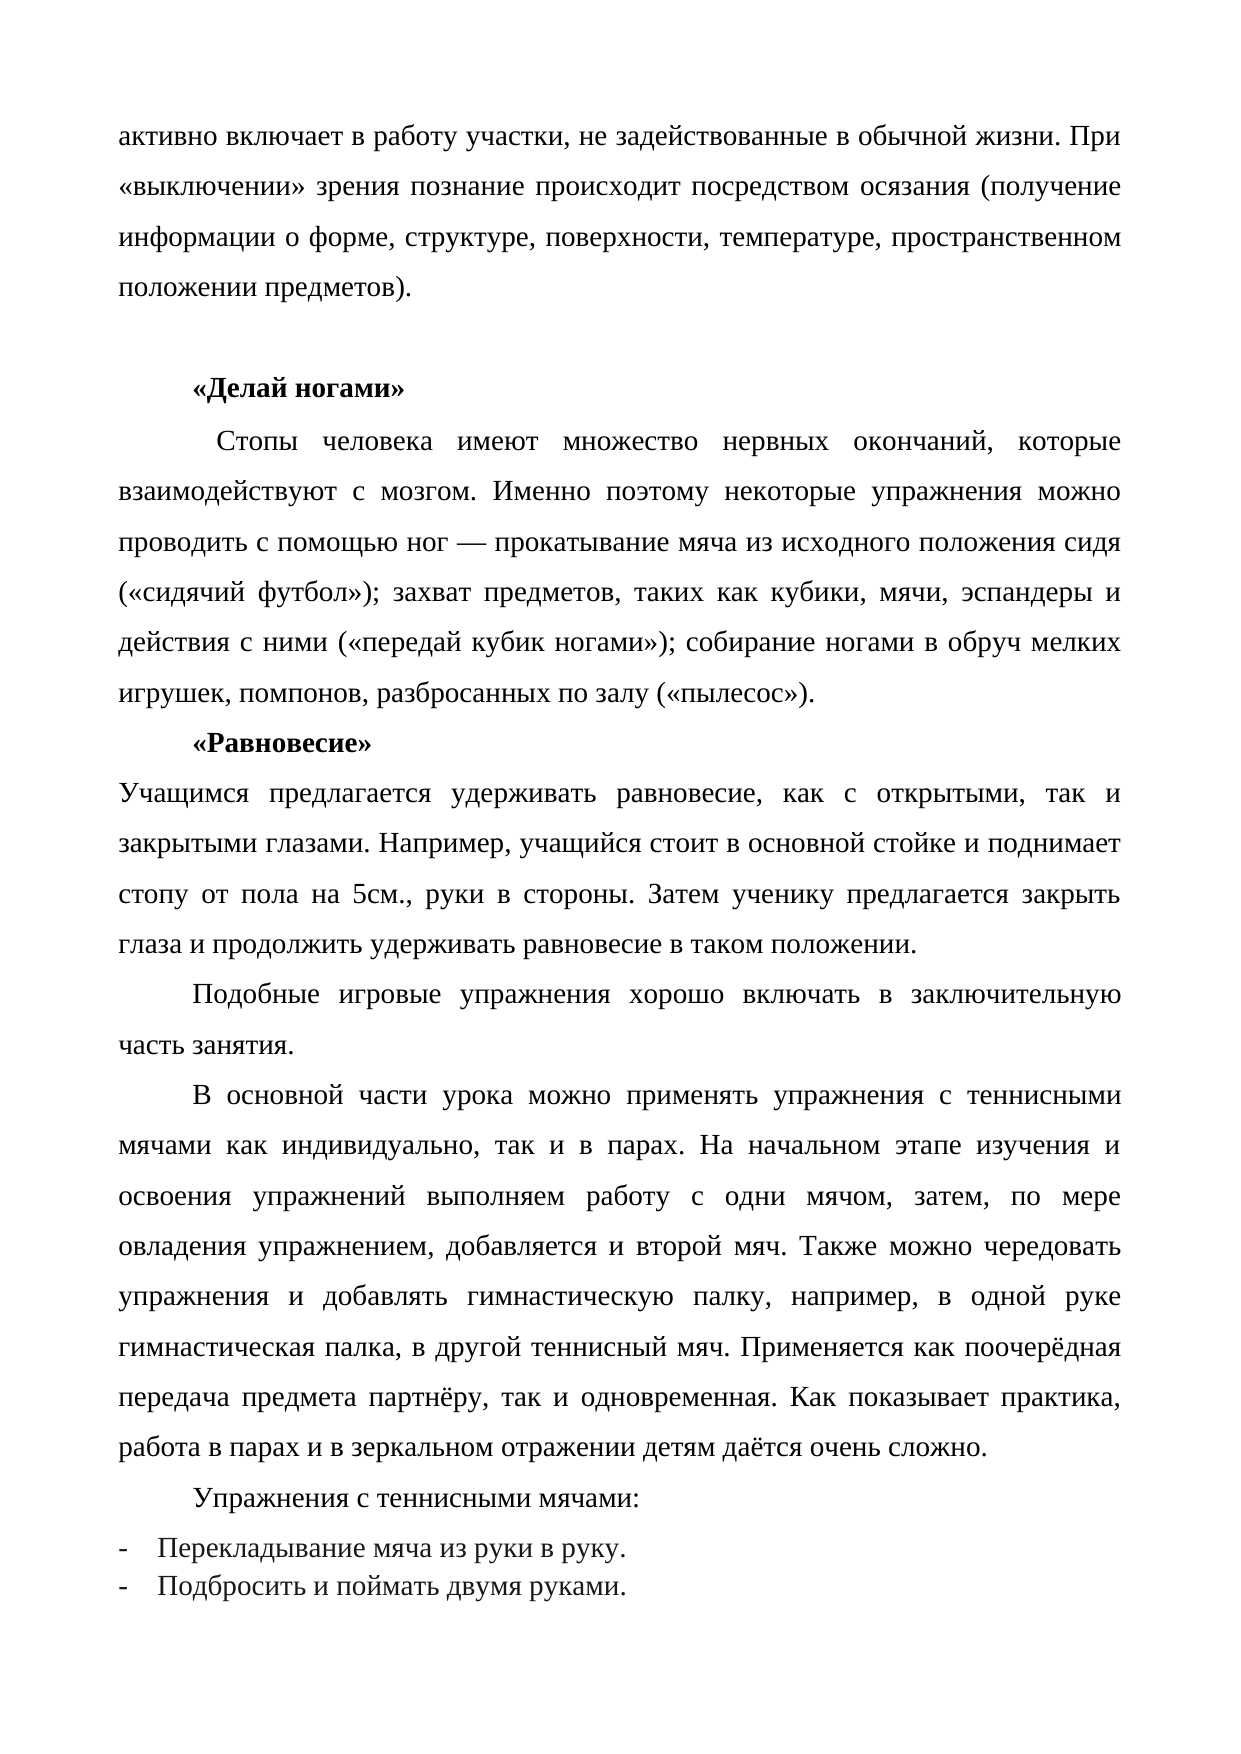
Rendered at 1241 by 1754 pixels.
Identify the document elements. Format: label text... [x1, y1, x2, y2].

text Упражнения с теннисными мячами: [118, 1480, 1122, 1513]
text - Подбросить и поймать двумя руками. [118, 1568, 1122, 1602]
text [118, 118, 1122, 303]
text «Равновесие» Учащимся предлагается удерживать равновесие, как с открытыми, так и закрытыми глазами. Например, учащийся стоит в основной стойке и поднимает стопу от пола на 5см., руки в стороны. Затем ученику предлагается закрыть глаза и продолжить удерживать равновесие в таком положении. [118, 725, 1122, 960]
text «Делай ногами» [192, 370, 1122, 403]
text Стопы человека имеют множество нервных окончаний, которые взаимодействуют с мозгом. Именно поэтому некоторые упражнения можно проводить с помощью ног — прокатывание мяча из исходного положения сидя («сидячий футбол»); захват предметов, таких как кубики, мячи, эспандеры и действия с ними («передай кубик ногами»); собирание ногами в обруч мелких игрушек, помпонов, разбросанных по залу («пылесос»). [118, 423, 1122, 708]
text - Перекладывание мяча из руки в руку. [118, 1530, 1122, 1563]
text Подобные игровые упражнения хорошо включать в заключительную часть занятия. [118, 977, 1122, 1060]
text В основной части урока можно применять упражнения с теннисными мячами как индивидуально, так и в парах. На начальном этапе изучения и освоения упражнений выполняем работу с одни мячом, затем, по мере овладения упражнением, добавляется и второй мяч. Также можно чередовать упражнения и добавлять гимнастическую палку, например, в одной руке гимнастическая палка, в другой теннисный мяч. Применяется как поочерёдная передача предмета партнёру, так и одновременная. Как показывает практика, работа в парах и в зеркальном отражении детям даётся очень сложно. [118, 1077, 1122, 1463]
